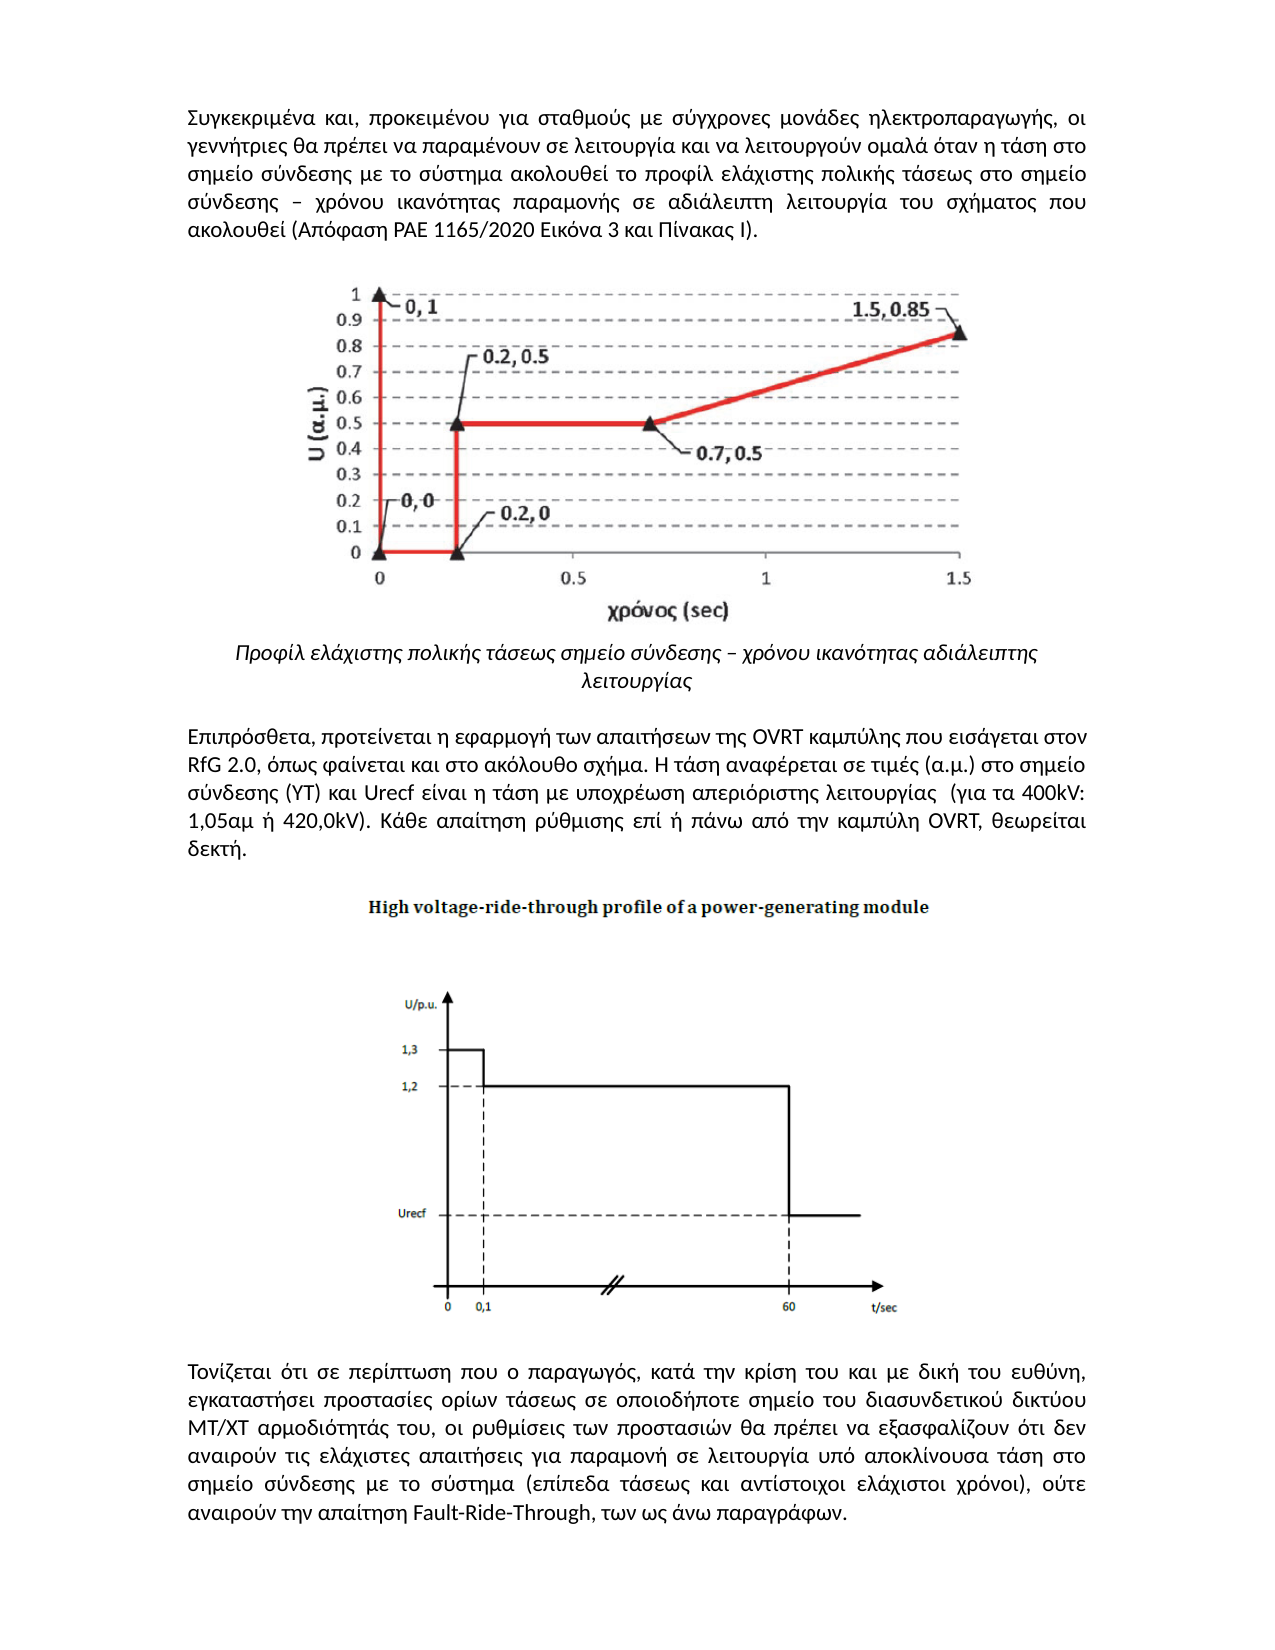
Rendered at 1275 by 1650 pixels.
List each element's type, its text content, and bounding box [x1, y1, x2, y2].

text Συγκεκριμένα και, προκειμένου για σταθμούς με σύγχρονες μονάδες ηλεκτροπαραγωγής, οι γεννήτριες θα πρέπει να παραμένουν σε λειτουργία και να λειτουργούν ομαλά όταν η τάση στο σημείο σύνδεσης με το σύστημα ακολουθεί το προφίλ ελάχιστης πολικής τάσεως στο σημείο σύνδεσης – χρόνου ικανότητας παραμονής σε αδιάλειπτη λειτουργία του σχήματος που ακολουθεί (Απόφαση ΡΑΕ 1165/2020 Εικόνα 3 και Πίνακας I). [187, 103, 1087, 243]
picture [285, 271, 990, 639]
text Τονίζεται ότι σε περίπτωση που ο παραγωγός, κατά την κρίση του και με δική του ευθύνη, εγκαταστήσει προστασίες ορίων τάσεως σε οποιοδήποτε σημείο του διασυνδετικού δικτύου ΜΤ/ΧΤ αρμοδιότητάς του, οι ρυθμίσεις των προστασιών θα πρέπει να εξασφαλίζουν ότι δεν αναιρούν τις ελάχιστες απαιτήσεις για παραμονή σε λειτουργία υπό αποκλίνουσα τάση στο σημείο σύνδεσης με το σύστημα (επίπεδα τάσεως και αντίστοιχοι ελάχιστοι χρόνοι), ούτε αναιρούν την απαίτηση Fault-Ride-Through, των ως άνω παραγράφων. [187, 1357, 1087, 1526]
picture [312, 890, 963, 1330]
text Επιπρόσθετα, προτείνεται η εφαρμογή των απαιτήσεων της OVRT καμπύλης που εισάγεται στον RfG 2.0, όπως φαίνεται και στο ακόλουθο σχήμα. Η τάση αναφέρεται σε τιμές (α.μ.) στο σημείο σύνδεσης (ΥΤ) και Urecf είναι η τάση με υποχρέωση απεριόριστης λειτουργίας (για τα 400kV: 1,05αμ ή 420,0kV). Κάθε απαίτηση ρύθμισης επί ή πάνω από την καμπύλη OVRT, θεωρείται δεκτή. [187, 722, 1087, 863]
text Προφίλ ελάχιστης πολικής τάσεως σημείο σύνδεσης – χρόνου ικανότητας αδιάλειπτης λειτουργίας [187, 638, 1087, 694]
